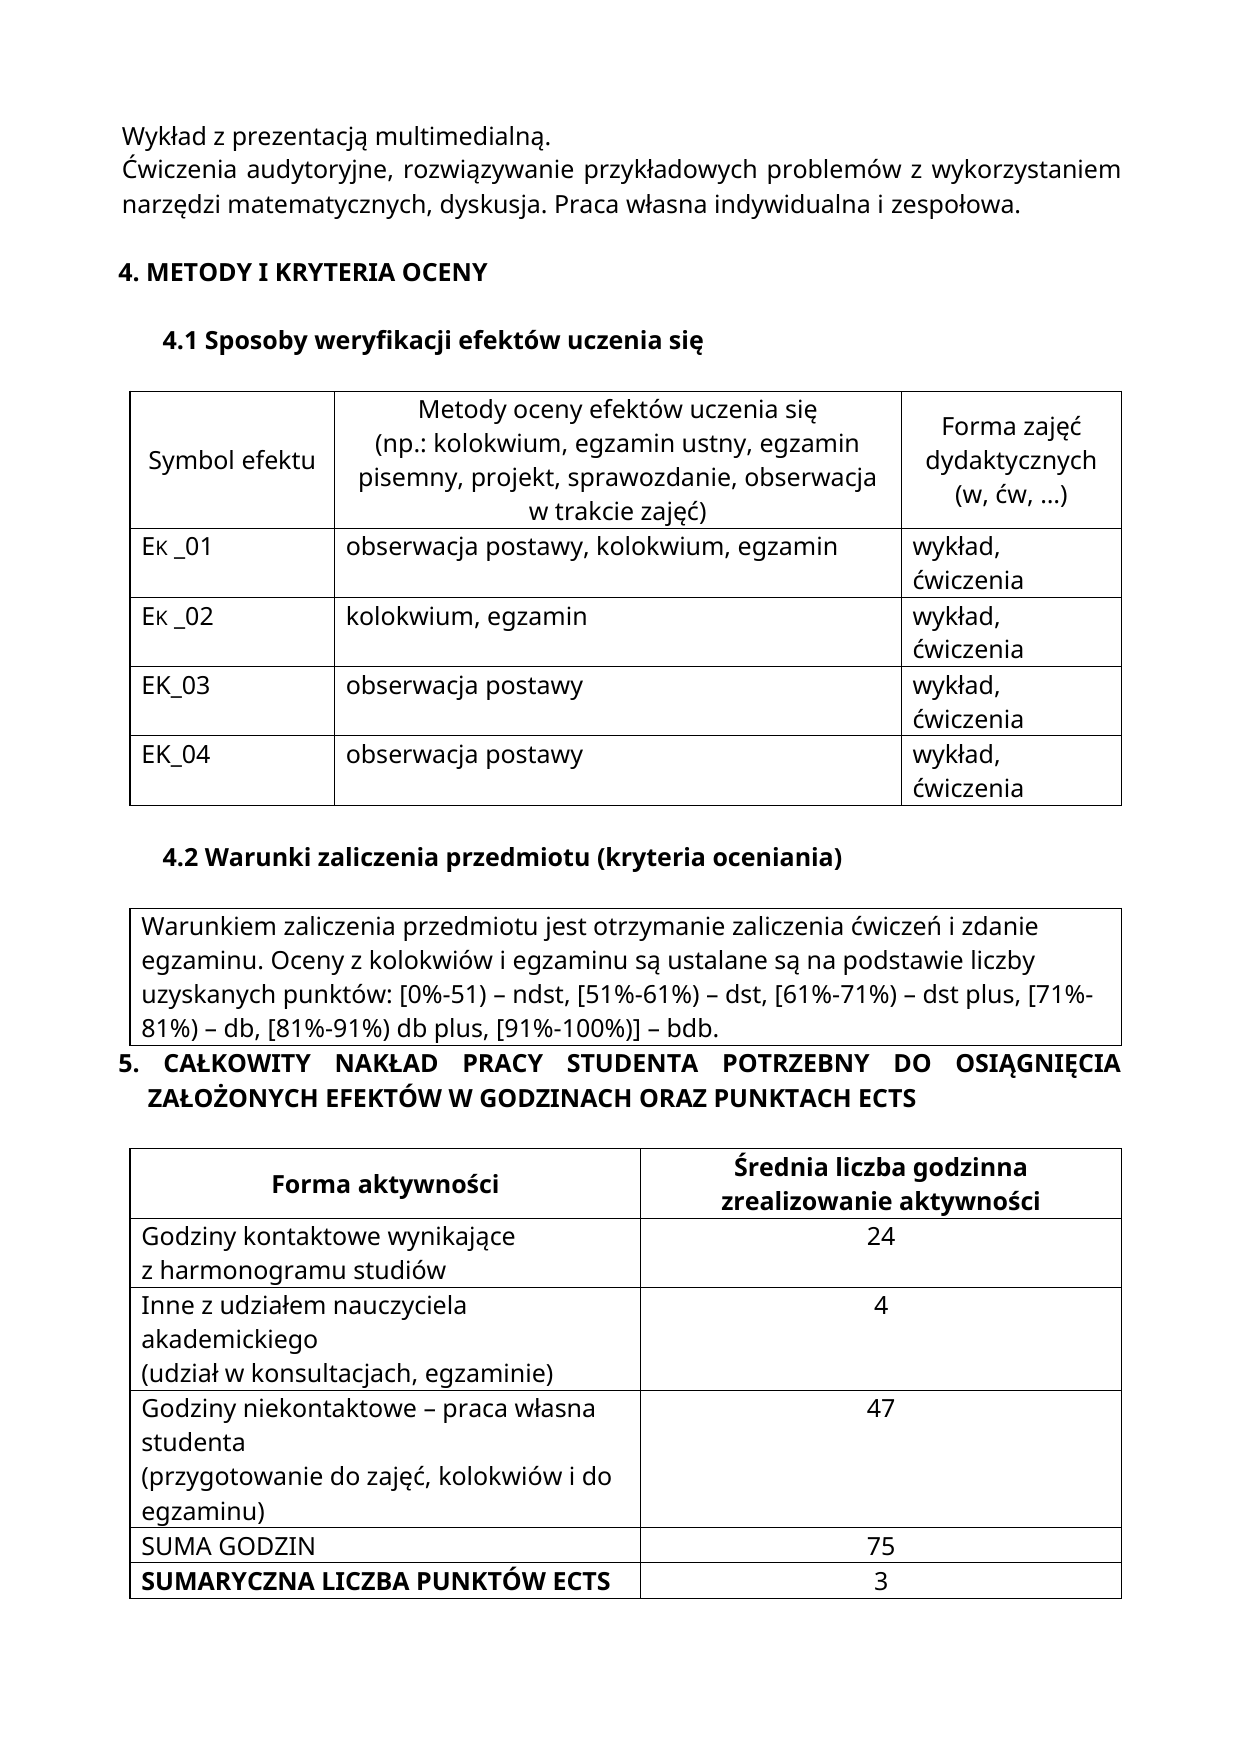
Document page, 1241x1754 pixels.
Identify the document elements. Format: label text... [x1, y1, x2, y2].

table_cell 3 [641, 1563, 1121, 1597]
table_cell wykład, ćwiczenia [902, 598, 1121, 666]
list Ćwiczenia audytoryjne, rozwiązywanie przykładowych problemów z wykorzystaniem narzędzi matematycznych, dyskusja. Praca własna indywidualna i zespołowa. [122, 152, 1122, 220]
list Wykład z prezentacją multimedialną. [122, 118, 1122, 152]
text 4.2 Warunki zaliczenia przedmiotu (kryteria oceniania) [162, 840, 1122, 874]
table_cell Ek _01 [131, 529, 334, 597]
table_header Średnia liczba godzinna zrealizowanie aktywności [641, 1149, 1121, 1217]
table_cell obserwacja postawy [335, 667, 901, 735]
table_header Forma aktywności [131, 1149, 640, 1217]
table_cell 47 [641, 1391, 1121, 1527]
table_cell Godziny niekontaktowe – praca własna studenta (przygotowanie do zajęć, kolokwiów i do egzaminu) [131, 1391, 640, 1527]
table_cell EK_03 [131, 667, 334, 735]
table_cell EK_04 [131, 736, 334, 804]
table_cell SUMARYCZNA LICZBA PUNKTÓW ECTS [131, 1563, 640, 1597]
table_cell Inne z udziałem nauczyciela akademickiego (udział w konsultacjach, egzaminie) [131, 1288, 640, 1390]
table_header Warunkiem zaliczenia przedmiotu jest otrzymanie zaliczenia ćwiczeń i zdanie egzaminu. Oceny z kolokwiów i egzaminu są ustalane są na podstawie liczby uzyskanych punktów: [0%-51) – ndst, [51%-61%) – dst, [61%-71%) – dst plus, [71%-81%) – db, [81%-91%) db plus, [91%-100%)] – bdb. [131, 909, 1121, 1045]
text 5. CAŁKOWITY NAKŁAD PRACY STUDENTA POTRZEBNY DO OSIĄGNIĘCIA ZAŁOŻONYCH EFEKTÓW W GODZINACH ORAZ PUNKTACH ECTS [118, 1046, 1122, 1114]
table_cell wykład, ćwiczenia [902, 667, 1121, 735]
table_header Symbol efektu [131, 392, 334, 528]
table_cell SUMA GODZIN [131, 1528, 640, 1562]
table_header Forma zajęć dydaktycznych (w, ćw, …) [902, 392, 1121, 528]
table_cell 24 [641, 1219, 1121, 1287]
table_cell obserwacja postawy [335, 736, 901, 804]
table_cell wykład, ćwiczenia [902, 529, 1121, 597]
table_header Metody oceny efektów uczenia się (np.: kolokwium, egzamin ustny, egzamin pisemny, projekt, sprawozdanie, obserwacja w trakcie zajęć) [335, 392, 901, 528]
table_cell Ek _02 [131, 598, 334, 666]
table_cell Godziny kontaktowe wynikające z harmonogramu studiów [131, 1219, 640, 1287]
text 4.1 Sposoby weryfikacji efektów uczenia się [162, 322, 1122, 357]
table_cell 4 [641, 1288, 1121, 1390]
table_cell 75 [641, 1528, 1121, 1562]
table_cell wykład, ćwiczenia [902, 736, 1121, 804]
text 4. METODY I KRYTERIA OCENY [118, 254, 1122, 288]
table_cell kolokwium, egzamin [335, 598, 901, 666]
table_cell obserwacja postawy, kolokwium, egzamin [335, 529, 901, 597]
